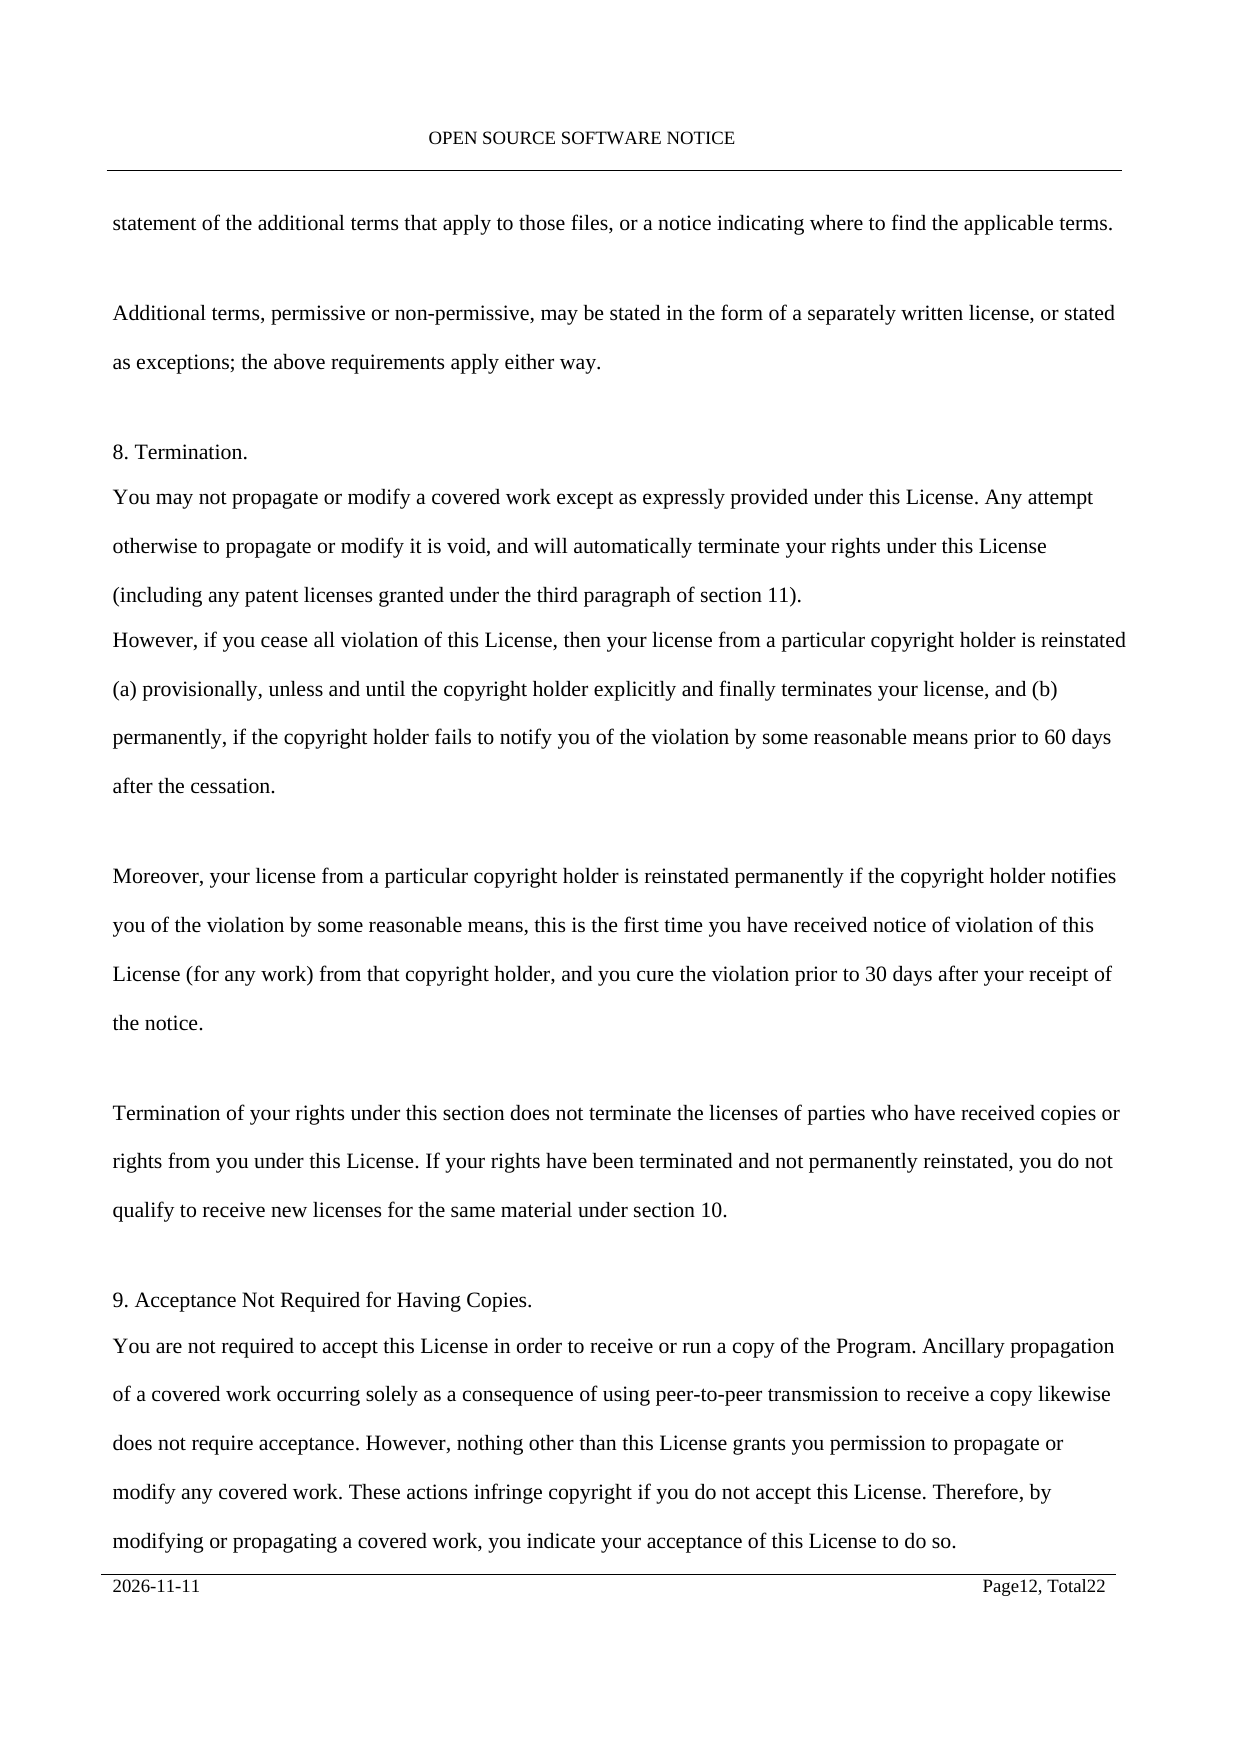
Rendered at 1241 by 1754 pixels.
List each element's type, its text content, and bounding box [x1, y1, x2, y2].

text However, if you cease all violation of this License, then your license from a particular copyright holder is reinstated (a) provisionally, unless and until the copyright holder explicitly and finally terminates your license, and (b) permanently, if the copyright holder fails to notify you of the violation by some reasonable means prior to 60 days after the cessation. [112, 623, 1128, 802]
text Termination of your rights under this section does not terminate the licenses of parties who have received copies or rights from you under this License. If your rights have been terminated and not permanently reinstated, you do not qualify to receive new licenses for the same material under section 10. [112, 1096, 1128, 1226]
text 9. Acceptance Not Required for Having Copies. [112, 1284, 1128, 1316]
text 8. Termination. [112, 436, 1128, 468]
text You are not required to accept this License in order to receive or run a copy of the Program. Ancillary propagation of a covered work occurring solely as a consequence of using peer-to-peer transmission to receive a copy likewise does not require acceptance. However, nothing other than this License grants you permission to propagate or modify any covered work. These actions infringe copyright if you do not accept this License. Therefore, by modifying or propagating a covered work, you indicate your acceptance of this License to do so. [112, 1329, 1128, 1556]
text You may not propagate or modify a covered work except as expressly provided under this License. Any attempt otherwise to propagate or modify it is void, and will automatically terminate your rights under this License (including any patent licenses granted under the third paragraph of section 11). [112, 481, 1128, 611]
text Moreover, your license from a particular copyright holder is reinstated permanently if the copyright holder notifies you of the violation by some reasonable means, this is the first time you have received notice of violation of this License (for any work) from that copyright holder, and you cure the violation prior to 30 days after your receipt of the notice. [112, 860, 1128, 1038]
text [112, 206, 1128, 239]
text Additional terms, permissive or non-permissive, may be stated in the form of a separately written license, or stated as exceptions; the above requirements apply either way. [112, 297, 1128, 378]
